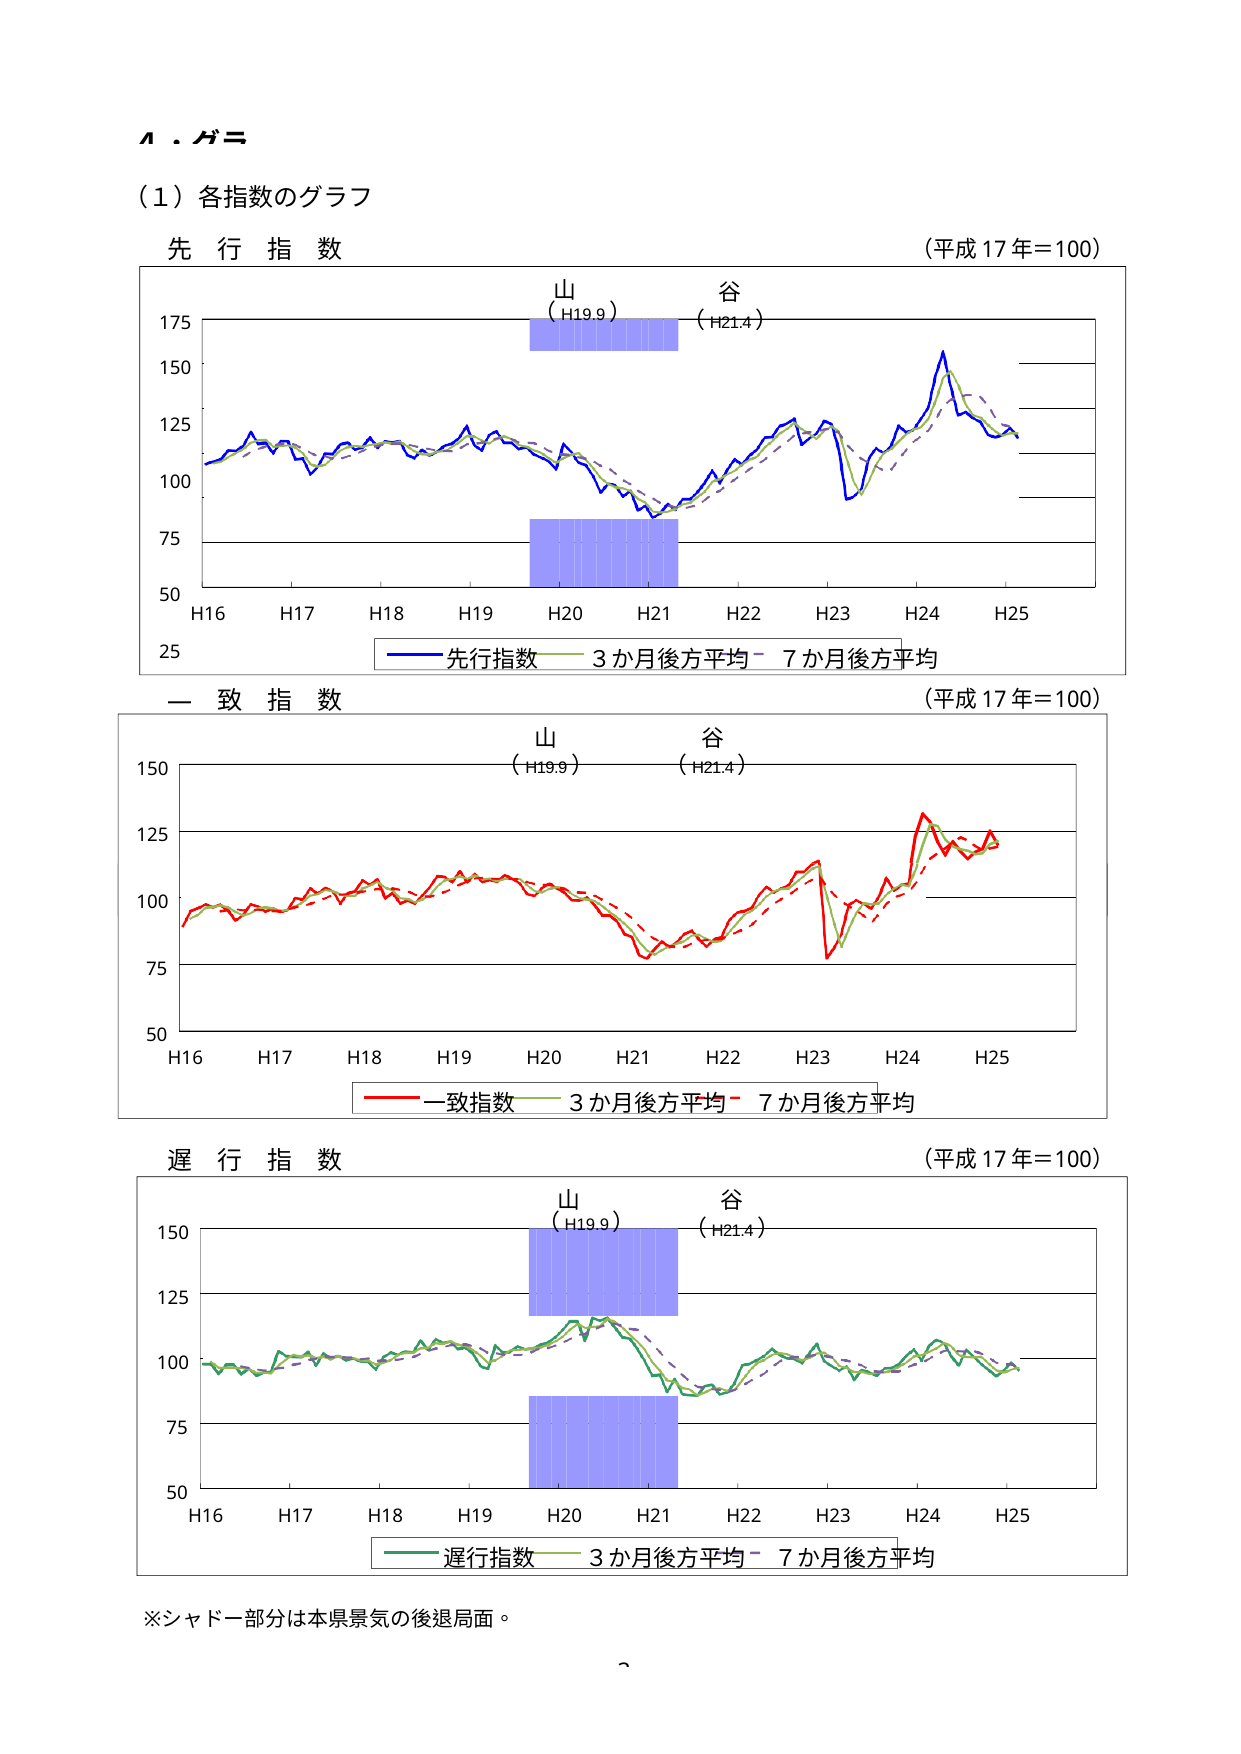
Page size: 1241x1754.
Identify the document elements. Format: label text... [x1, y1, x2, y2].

text 遅 行 指 数 （平成17年＝100） [167, 1142, 1159, 1176]
picture [204, 350, 1019, 519]
text — 致 指 数 （平成17年＝100） [167, 682, 1159, 717]
picture [181, 863, 926, 960]
text ※シャドー部分は本県景気の後退局面。 [144, 1604, 1159, 1632]
text 先 行 指 数 （平成17年＝100） [167, 232, 1159, 266]
text （１）各指数のグラフ [123, 179, 1159, 213]
picture [202, 1316, 1020, 1397]
